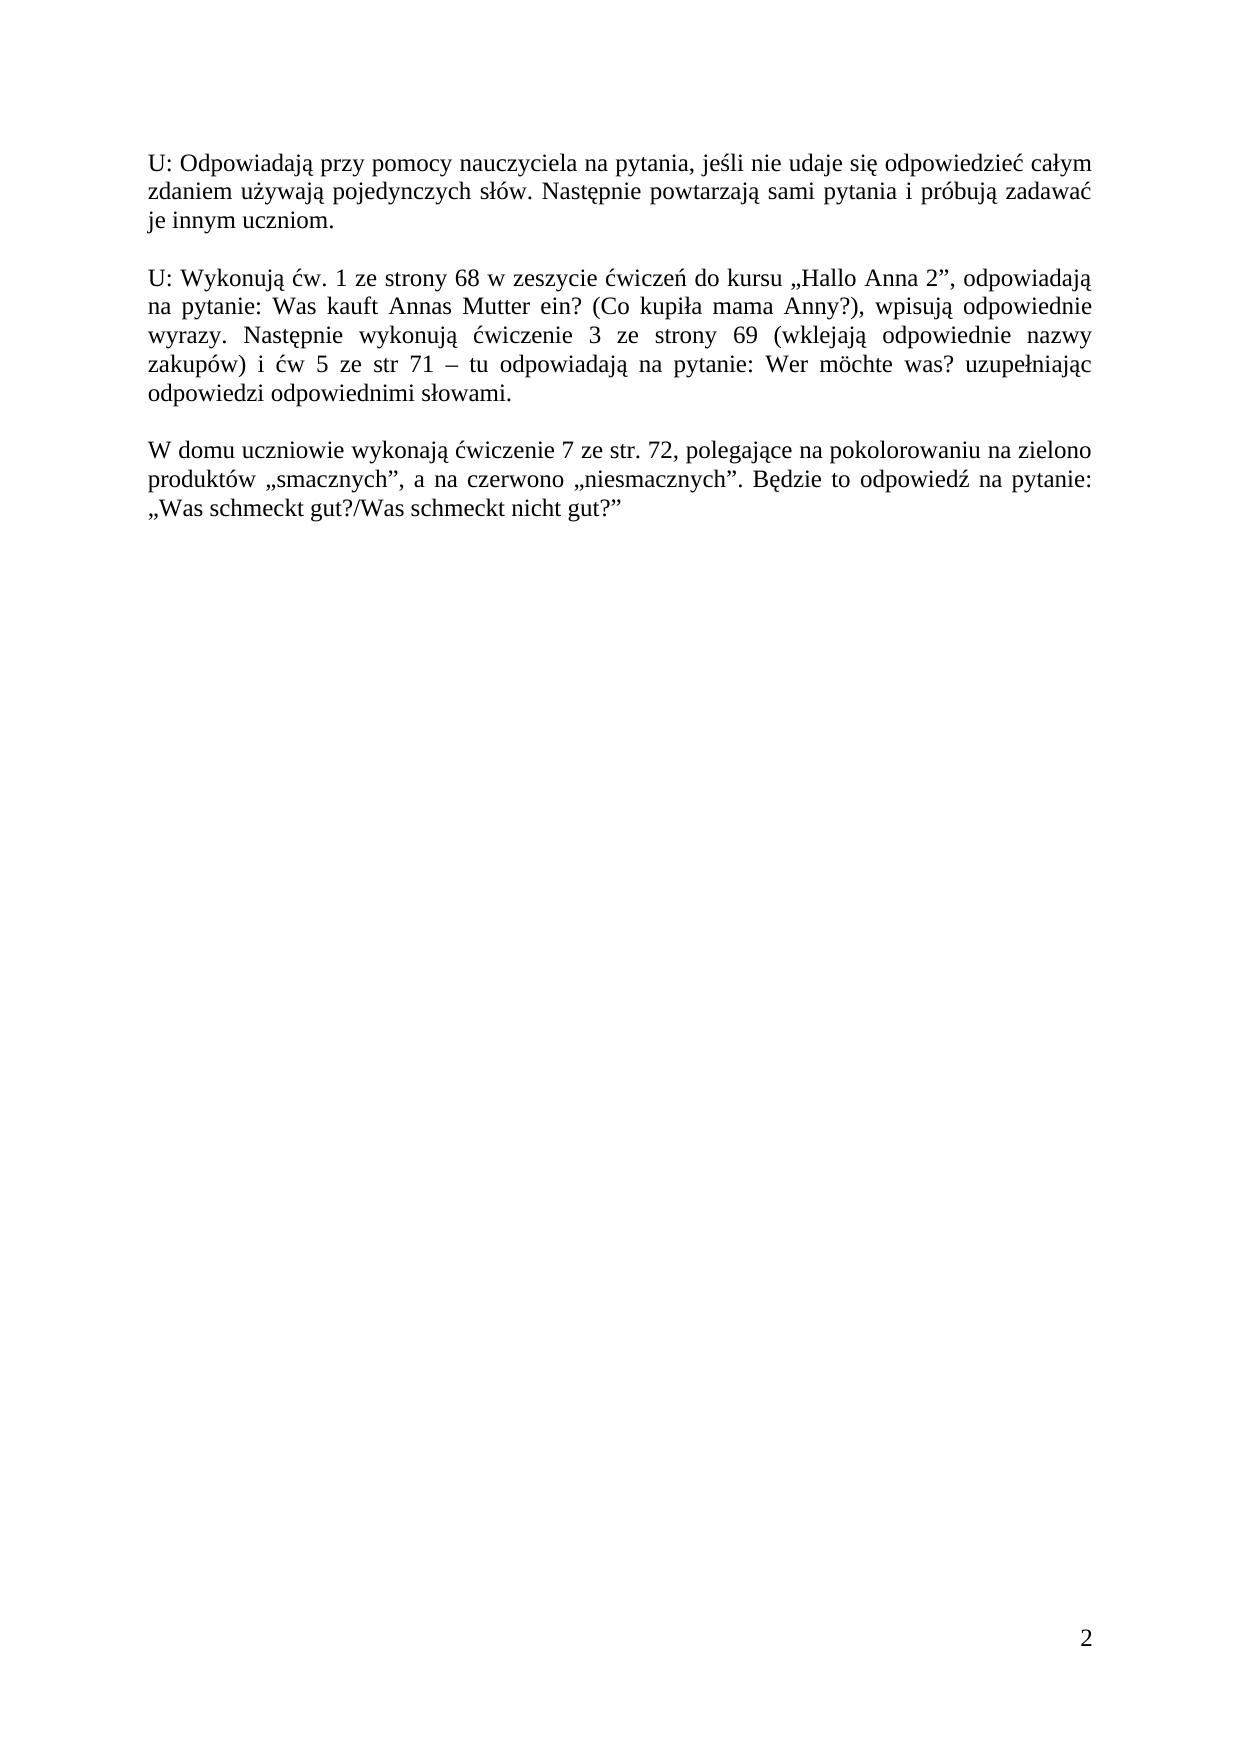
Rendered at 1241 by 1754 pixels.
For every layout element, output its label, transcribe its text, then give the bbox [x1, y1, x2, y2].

text U: Odpowiadają przy pomocy nauczyciela na pytania, jeśli nie udaje się odpowiedzieć całym zdaniem używają pojedynczych słów. Następnie powtarzają sami pytania i próbują zadawać je innym uczniom. [148, 148, 1093, 234]
text U: Wykonują ćw. 1 ze strony 68 w zeszycie ćwiczeń do kursu „Hallo Anna 2”, odpowiadają na pytanie: Was kauft Annas Mutter ein? (Co kupiła mama Anny?), wpisują odpowiednie wyrazy. Następnie wykonują ćwiczenie 3 ze strony 69 (wklejają odpowiednie nazwy zakupów) i ćw 5 ze str 71 – tu odpowiadają na pytanie: Wer möchte was? uzupełniając odpowiedzi odpowiednimi słowami. [148, 263, 1093, 406]
text W domu uczniowie wykonają ćwiczenie 7 ze str. 72, polegające na pokolorowaniu na zielono produktów „smacznych”, a na czerwono „niesmacznych”. Będzie to odpowiedź na pytanie: „Was schmeckt gut?/Was schmeckt nicht gut?” [148, 435, 1093, 521]
